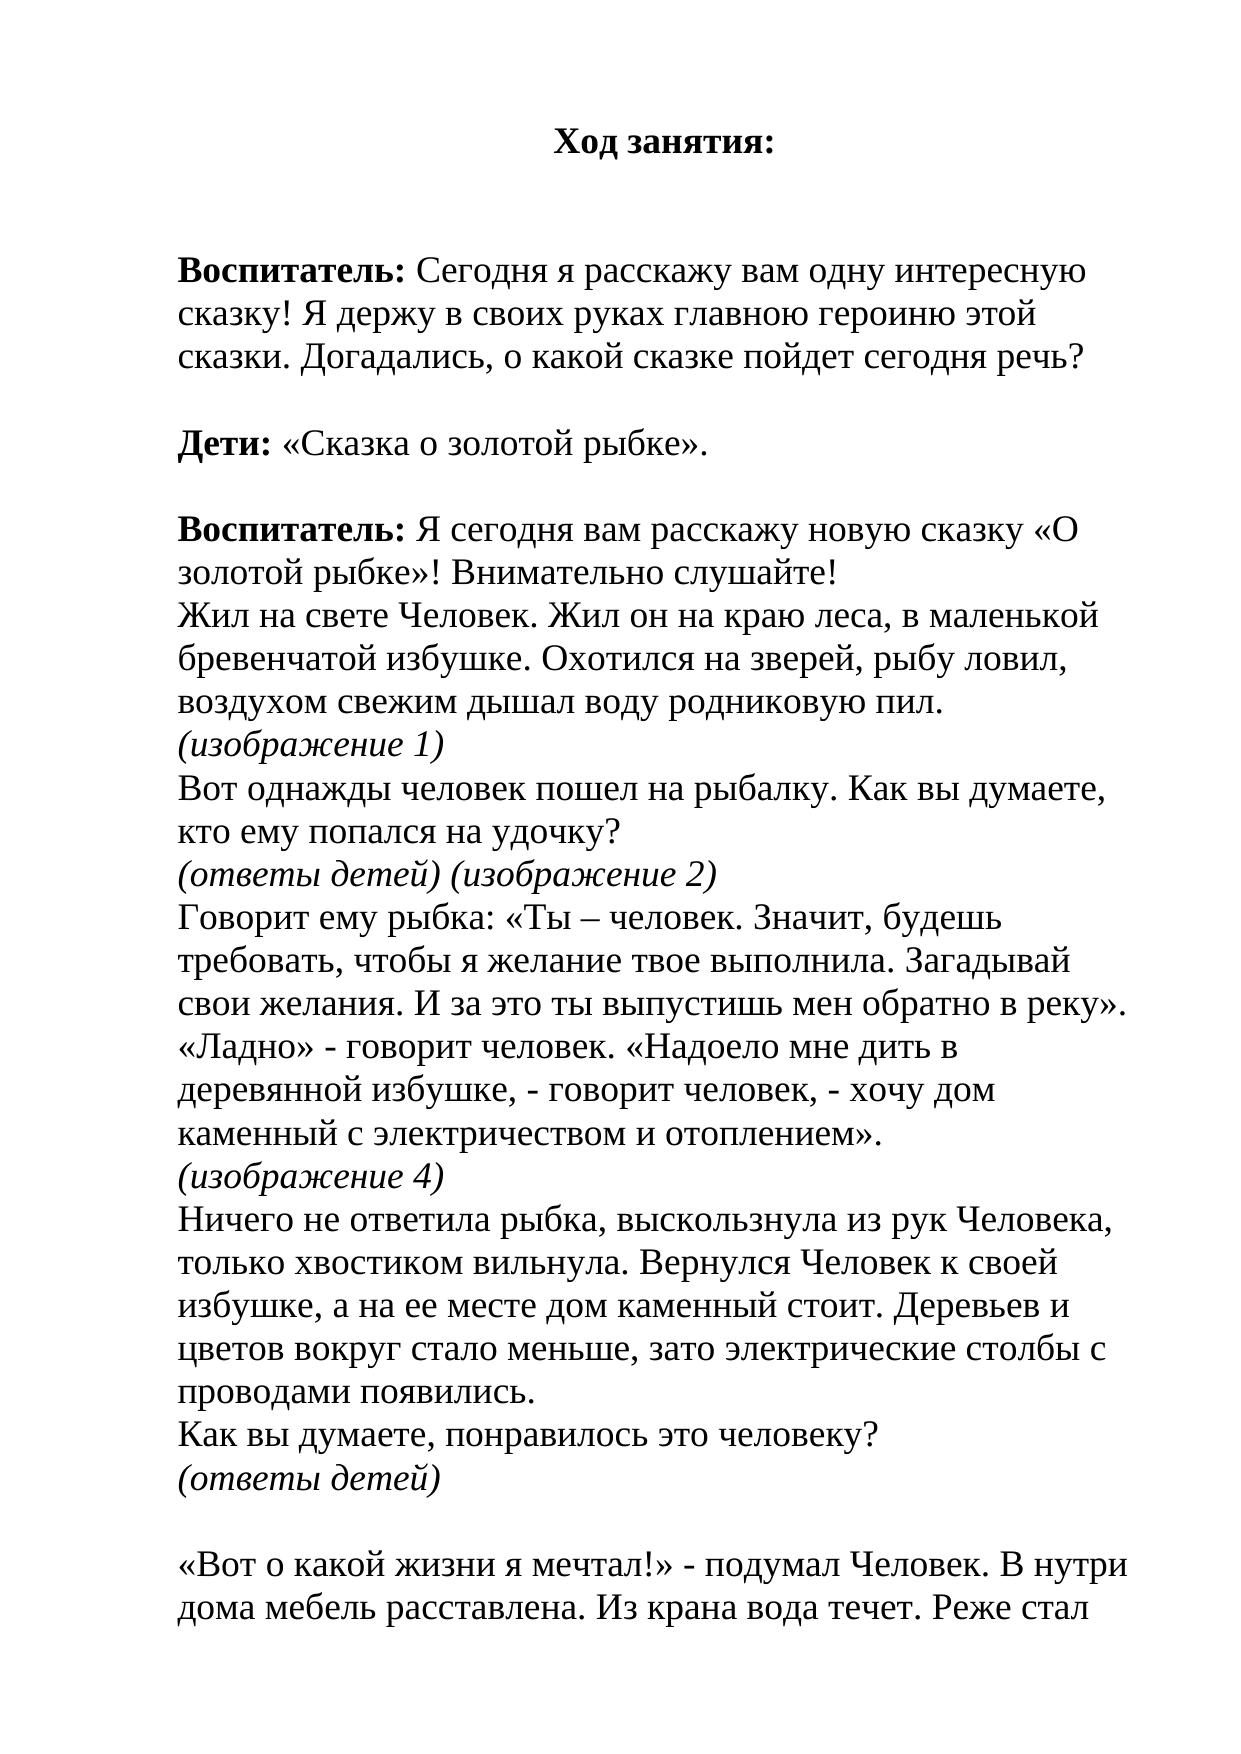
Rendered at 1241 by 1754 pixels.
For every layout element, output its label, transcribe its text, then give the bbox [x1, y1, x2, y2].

text «Ладно» - говорит человек. «Надоело мне дить в деревянной избушке, - говорит человек, - хочу дом каменный с электричеством и отоплением». [177, 1024, 1152, 1153]
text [177, 1541, 1152, 1627]
text Вот однажды человек пошел на рыбалку. Как вы думаете, кто ему попался на удочку? [177, 765, 1152, 851]
text Ход занятия: [177, 118, 1152, 161]
text Воспитатель: Сегодня я расскажу вам одну интересную сказку! Я держу в своих руках главною героиню этой сказки. Догадались, о какой сказке пойдет сегодня речь? [177, 247, 1152, 377]
text Дети: «Сказка о золотой рыбке». [177, 420, 1152, 463]
text (ответы детей) (изображение 2) [177, 851, 1152, 894]
text Воспитатель: Я сегодня вам расскажу новую сказку «О золотой рыбке»! Внимательно слушайте! [177, 506, 1152, 592]
text Говорит ему рыбка: «Ты – человек. Значит, будешь требовать, чтобы я желание твое выполнила. Загадывай свои желания. И за это ты выпустишь мен обратно в реку». [177, 894, 1152, 1024]
text Как вы думаете, понравилось это человеку? [177, 1412, 1152, 1455]
text (изображение 4) [177, 1153, 1152, 1196]
text Ничего не ответила рыбка, выскользнула из рук Человека, только хвостиком вильнула. Вернулся Человек к своей избушке, а на ее месте дом каменный стоит. Деревьев и цветов вокруг стало меньше, зато электрические столбы с проводами появились. [177, 1196, 1152, 1412]
text (ответы детей) [177, 1455, 1152, 1498]
text Жил на свете Человек. Жил он на краю леса, в маленькой бревенчатой избушке. Охотился на зверей, рыбу ловил, воздухом свежим дышал воду родниковую пил. (изображение 1) [177, 592, 1152, 765]
